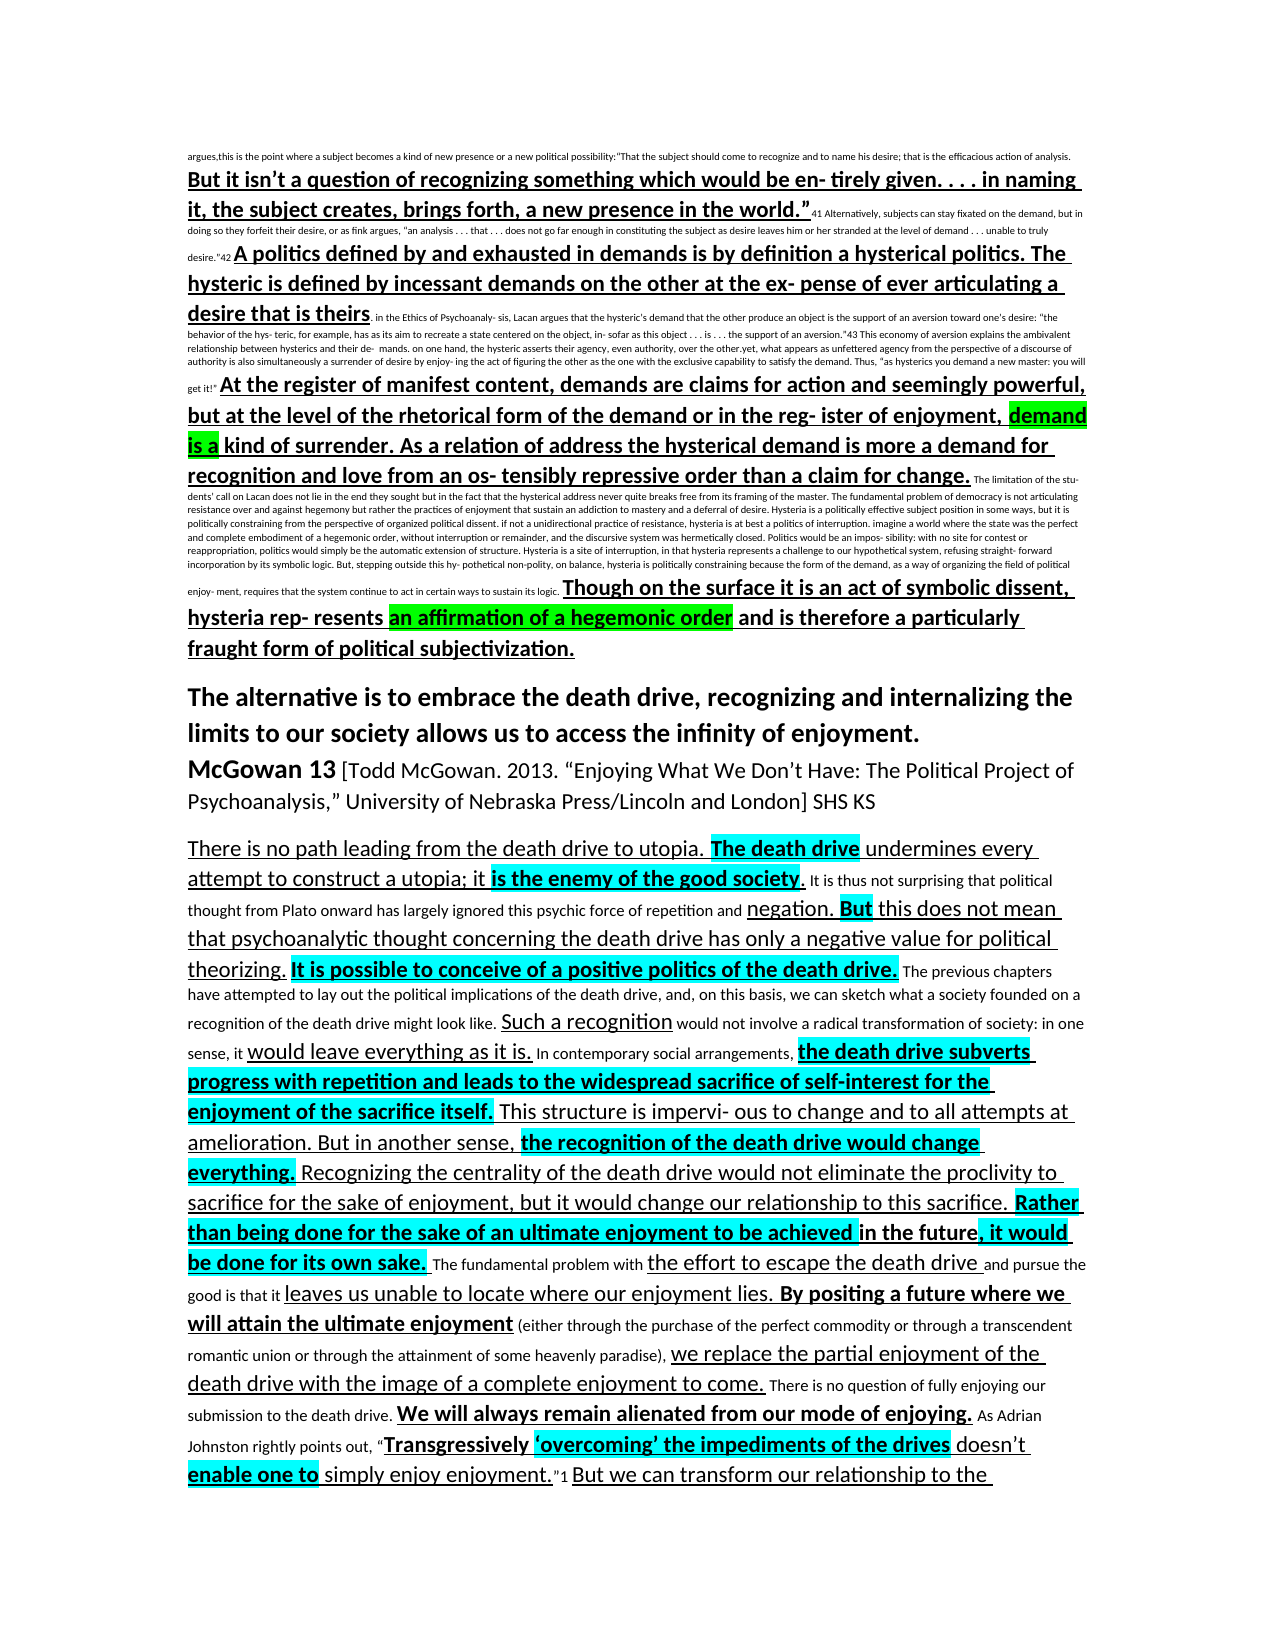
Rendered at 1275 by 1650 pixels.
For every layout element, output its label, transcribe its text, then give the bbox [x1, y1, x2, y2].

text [187, 834, 1087, 1488]
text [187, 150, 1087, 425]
subtitle The alternative is to embrace the death drive, recognizing and internalizing the limits to our society allows us to access the infinity of enjoyment. [187, 681, 1087, 749]
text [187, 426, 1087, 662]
text McGowan 13 [Todd McGowan. 2013. “Enjoying What We Don’t Have: The Political Project of Psychoanalysis,” University of Nebraska Press/Lincoln and London] SHS KS [187, 752, 1087, 815]
